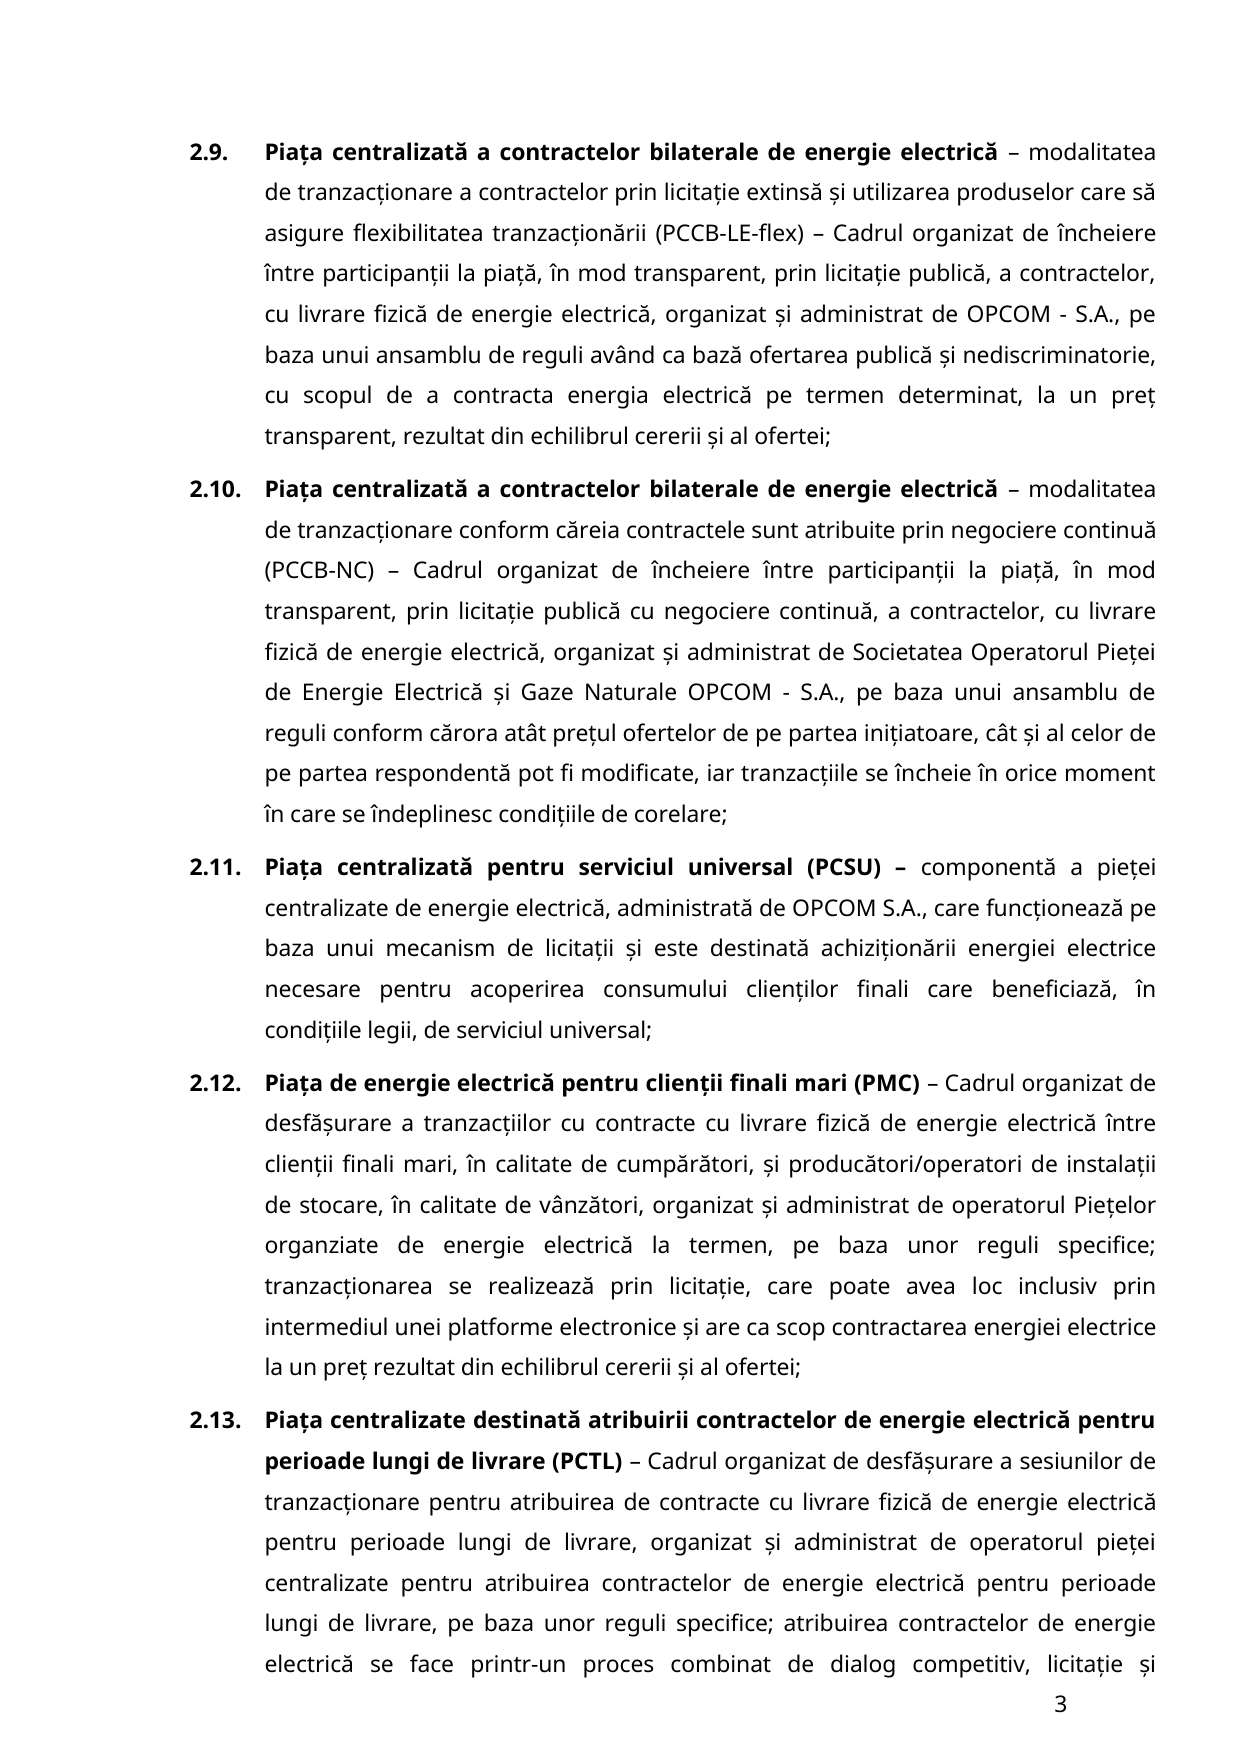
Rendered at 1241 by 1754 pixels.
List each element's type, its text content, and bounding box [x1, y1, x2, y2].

list Piața de energie electrică pentru clienții finali mari (PMC) – Cadrul organizat de desfăşurare a tranzacţiilor cu contracte cu livrare fizică de energie electrică între clienţii finali mari, în calitate de cumpărători, şi producători/operatori de instalaţii de stocare, în calitate de vânzători, organizat şi administrat de operatorul Piețelor organziate de energie electrică la termen, pe baza unor reguli specifice; tranzacţionarea se realizează prin licitaţie, care poate avea loc inclusiv prin intermediul unei platforme electronice şi are ca scop contractarea energiei electrice la un preţ rezultat din echilibrul cererii şi al ofertei; [189, 1067, 1157, 1382]
list Piaţa centralizată pentru serviciul universal (PCSU) – componentă a pieţei centralizate de energie electrică, administrată de OPCOM S.A., care funcţionează pe baza unui mecanism de licitaţii şi este destinată achiziţionării energiei electrice necesare pentru acoperirea consumului clienţilor finali care beneficiază, în condiţiile legii, de serviciul universal; [189, 851, 1157, 1045]
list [189, 1404, 1157, 1679]
list Piaţa centralizată a contractelor bilaterale de energie electrică – modalitatea de tranzacţionare a contractelor prin licitație extinsă și utilizarea produselor care să asigure flexibilitatea tranzacționării (PCCB-LE-flex) – Cadrul organizat de încheiere între participanţii la piaţă, în mod transparent, prin licitaţie publică, a contractelor, cu livrare fizică de energie electrică, organizat şi administrat de OPCOM - S.A., pe baza unui ansamblu de reguli având ca bază ofertarea publică şi nediscriminatorie, cu scopul de a contracta energia electrică pe termen determinat, la un preţ transparent, rezultat din echilibrul cererii şi al ofertei; [189, 135, 1157, 451]
list Piaţa centralizată a contractelor bilaterale de energie electrică – modalitatea de tranzacţionare conform căreia contractele sunt atribuite prin negociere continuă (PCCB-NC) – Cadrul organizat de încheiere între participanţii la piaţă, în mod transparent, prin licitaţie publică cu negociere continuă, a contractelor, cu livrare fizică de energie electrică, organizat şi administrat de Societatea Operatorul Pieţei de Energie Electrică şi Gaze Naturale OPCOM - S.A., pe baza unui ansamblu de reguli conform cărora atât preţul ofertelor de pe partea iniţiatoare, cât şi al celor de pe partea respondentă pot fi modificate, iar tranzacţiile se încheie în orice moment în care se îndeplinesc condiţiile de corelare; [189, 473, 1157, 829]
